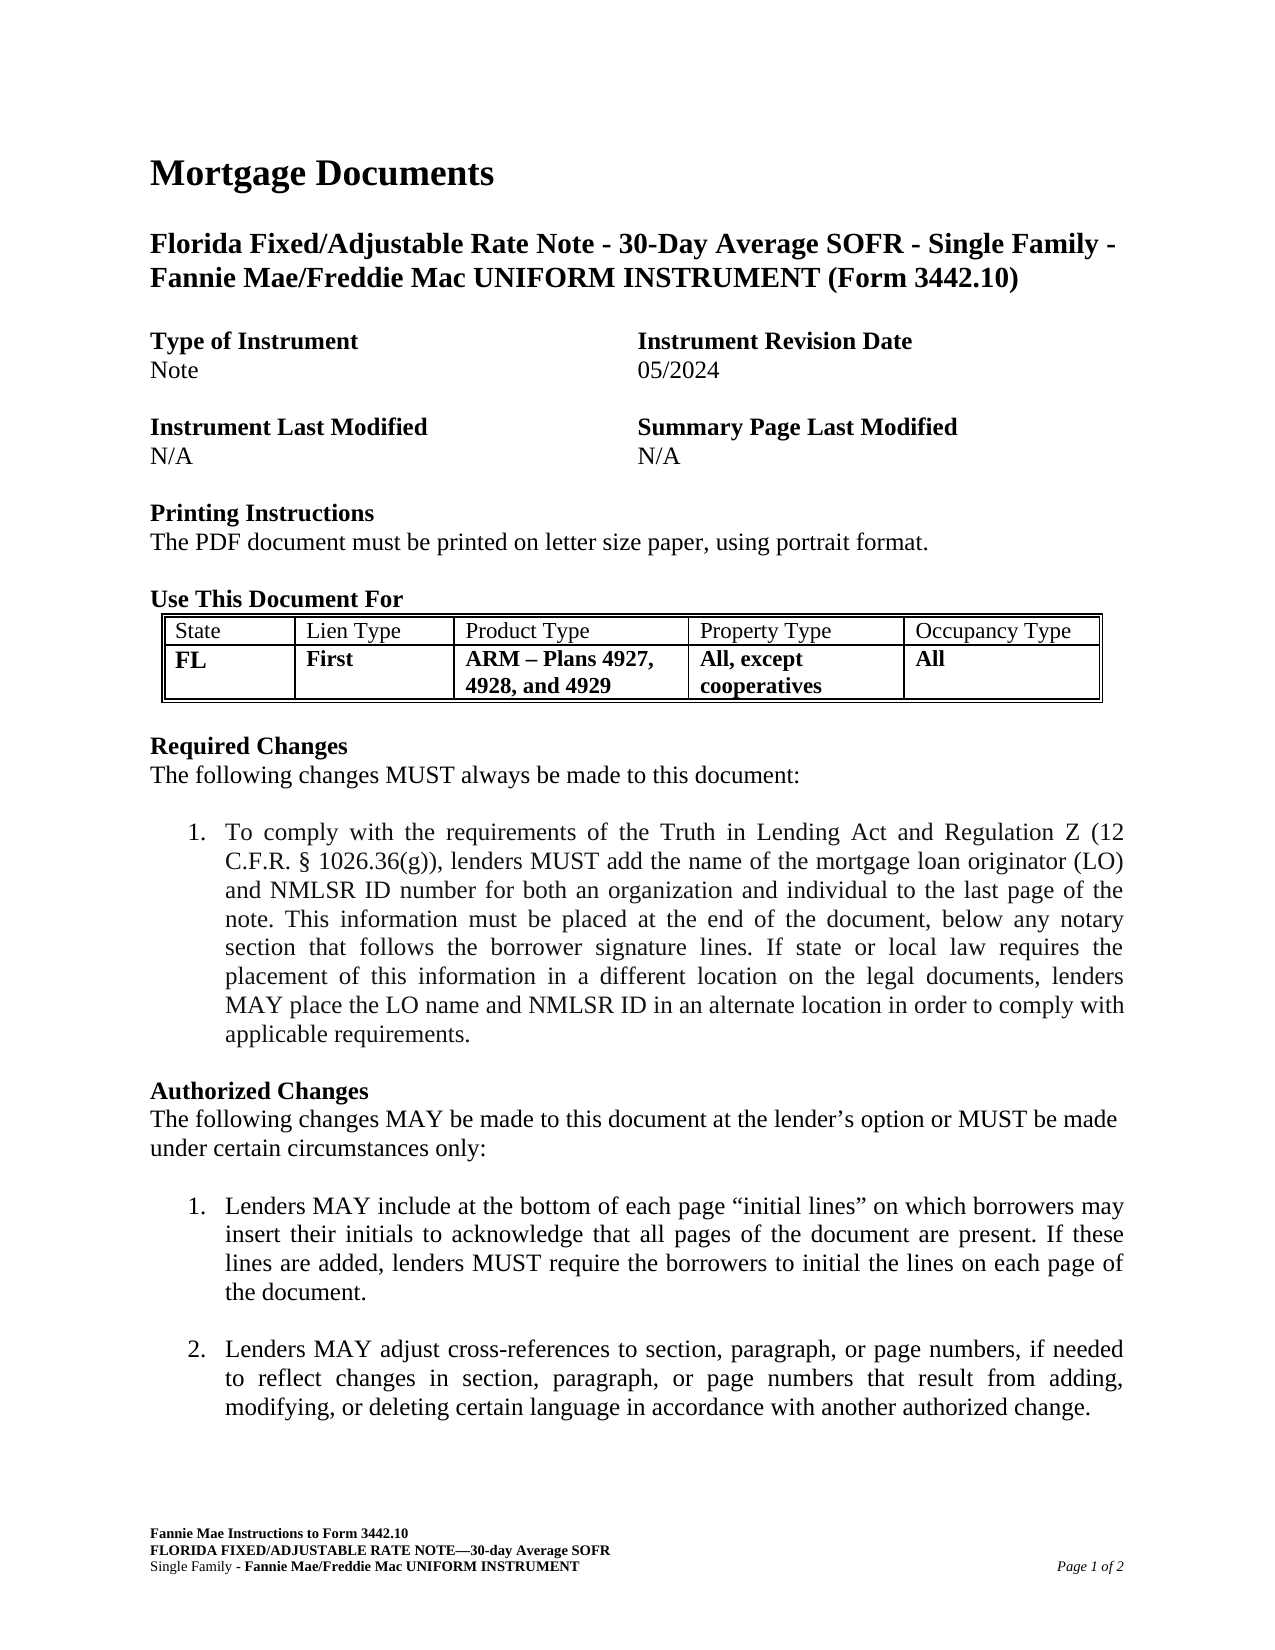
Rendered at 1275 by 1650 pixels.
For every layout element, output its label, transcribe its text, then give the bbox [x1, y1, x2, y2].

table_header Product Type [455, 618, 688, 644]
text Note 05/2024 [150, 355, 1125, 384]
list Lenders adjust cross-references to section, paragraph, or page numbers, if needed to reflect changes in section, paragraph, or page numbers that result from adding, modifying, or deleting certain language in accordance with another authorized change. [187, 1334, 1125, 1421]
table_cell First [296, 646, 453, 698]
table_cell FL [166, 646, 294, 698]
list To comply with the requirements of the Truth in Lending Act and Regulation Z (12 C.F.R. § 1026.36(g)), lenders MUST add the name of the mortgage loan originator (LO) and NMLSR ID number for both an organization and individual to the last page of the note. This information must be placed at the end of the document, below any notary section that follows the borrower signature lines. If state or local law requires the placement of this information in a different location on the legal documents, lenders MAY place the LO name and NMLSR ID in an alternate location in order to comply with applicable requirements. [187, 817, 1125, 1047]
table_cell All, except cooperatives [689, 646, 903, 698]
text Printing Instructions [150, 498, 1125, 527]
text Required Changes [150, 731, 1125, 760]
table_cell All [905, 646, 1099, 698]
text Use This Document For [150, 584, 1125, 613]
table_header State [166, 618, 294, 644]
table_header Property Type [689, 618, 903, 644]
list Lenders include at the bottom of each page “initial lines” on which borrowers may insert their initials to acknowledge that all pages of the document are present. If these lines are added, lenders MUST require the borrowers to initial the lines on each page of the document. [187, 1191, 1125, 1306]
text The PDF document must be printed on letter size paper, using portrait format. [150, 527, 1125, 556]
table_header Occupancy Type [905, 618, 1099, 644]
text Instrument Last Modified Summary Page Last Modified [150, 412, 1125, 441]
text Type of Instrument Instrument Revision Date [150, 326, 1125, 355]
text The following changes be made to this document at the lender’s option or MUST be made under certain circumstances only: [150, 1104, 1125, 1162]
text Mortgage Documents [150, 150, 1125, 193]
table_header Lien Type [296, 618, 453, 644]
text Authorized Changes [150, 1076, 1125, 1104]
table_cell – Plans 4927, 4928, and 4929 [455, 646, 688, 698]
text The following changes MUST always be made to this document: [150, 760, 1125, 789]
text N/A N/A [150, 441, 1125, 469]
text Florida Fixed/Adjustable Rate Note - 30-Day Average SOFR - Single Family - Fannie Mae/Freddie Mac UNIFORM INSTRUMENT (Form 3442.10) [150, 226, 1125, 293]
